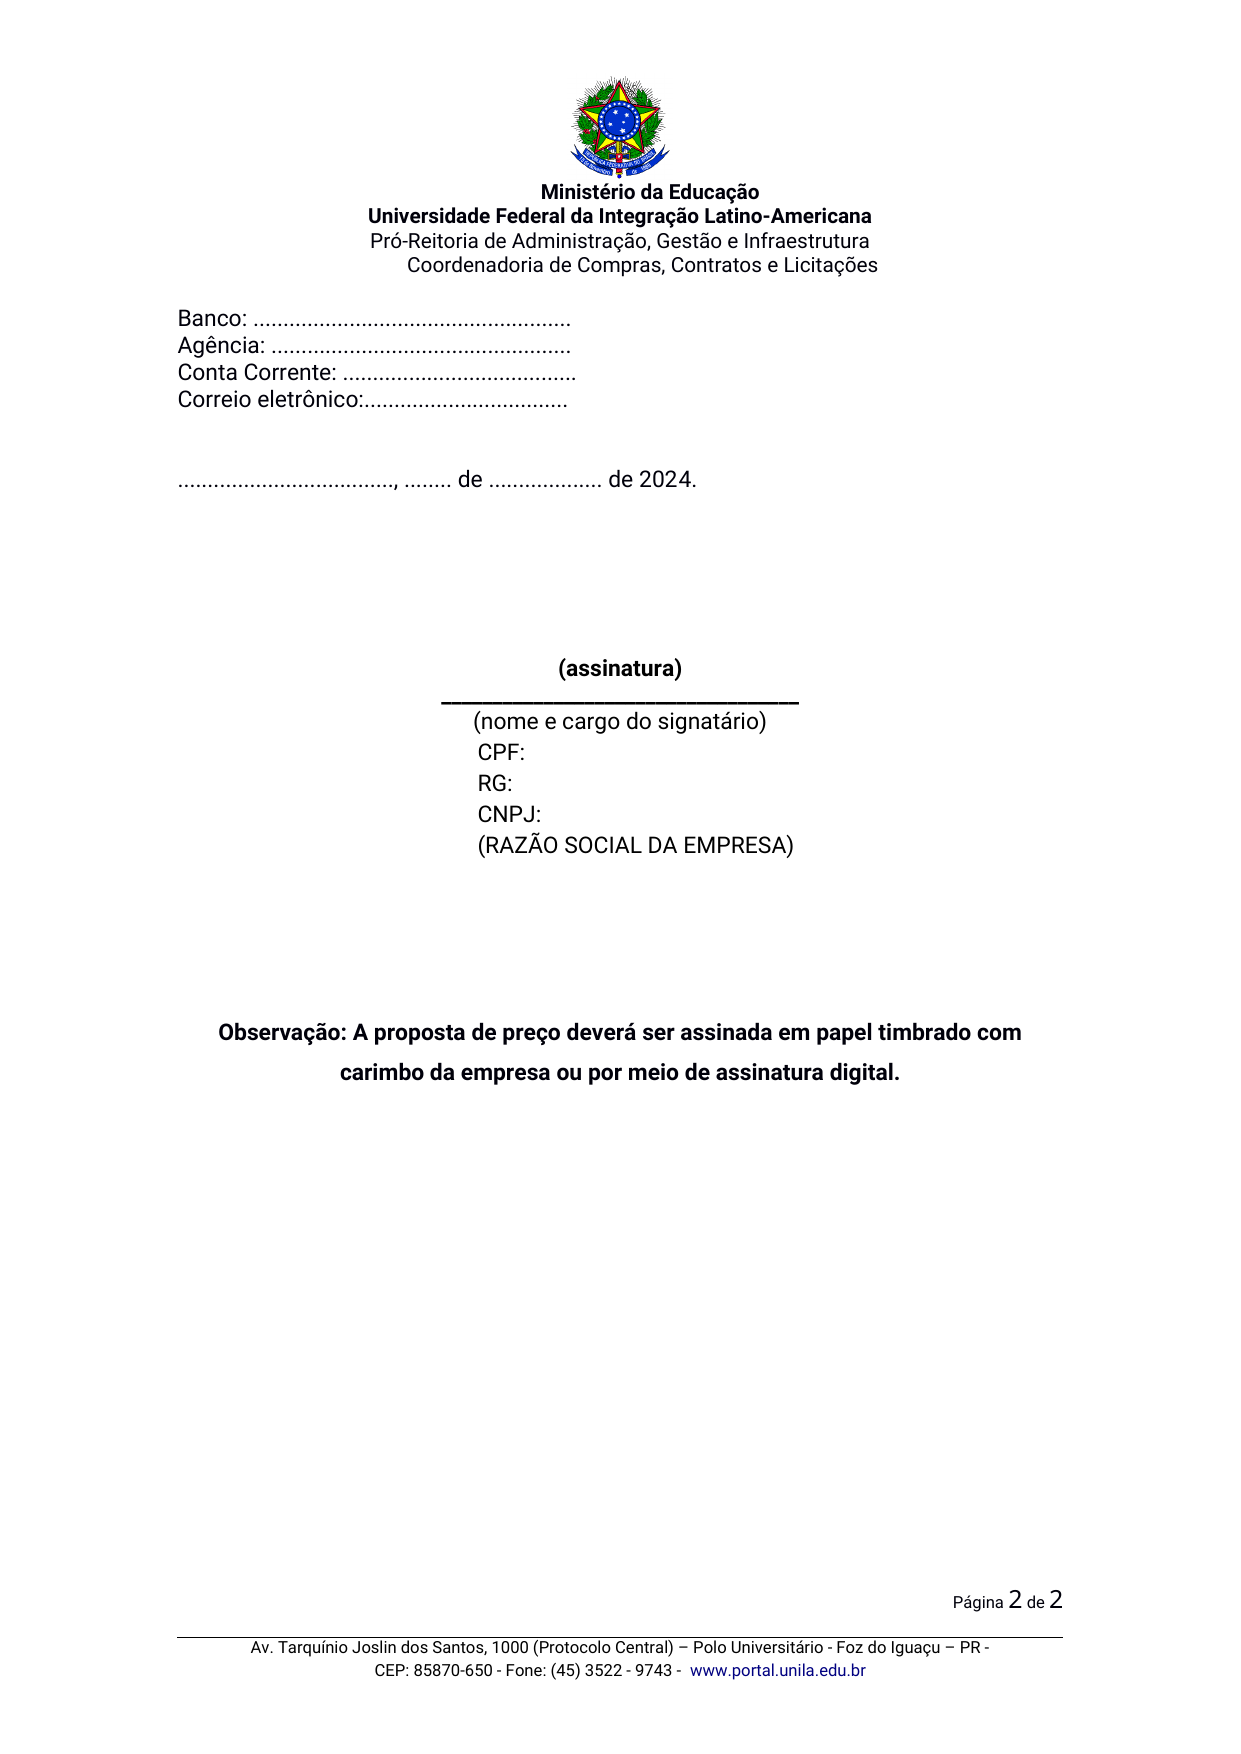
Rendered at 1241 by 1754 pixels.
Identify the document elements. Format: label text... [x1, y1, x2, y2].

text CPF: [177, 739, 1063, 766]
text (nome e cargo do signatário) [177, 708, 1063, 735]
text Correio eletrônico:.................................. [177, 386, 1063, 413]
text CNPJ: [177, 801, 1063, 828]
text Observação: A proposta de preço deverá ser assinada em papel timbrado com carimbo da empresa ou por meio de assinatura digital. [177, 1019, 1063, 1086]
text (assinatura) [177, 655, 1063, 682]
text (RAZÃO SOCIAL DA EMPRESA) [177, 832, 1063, 859]
text Conta Corrente: ....................................... [177, 359, 1063, 386]
picture [567, 73, 673, 180]
text ___________________________________ [177, 682, 1063, 708]
text RG: [177, 770, 1063, 797]
text ...................................., ........ de ................... de 2024. [177, 467, 1063, 493]
text Banco: ..................................................... [177, 305, 1063, 332]
text Agência: .................................................. [177, 332, 1063, 359]
